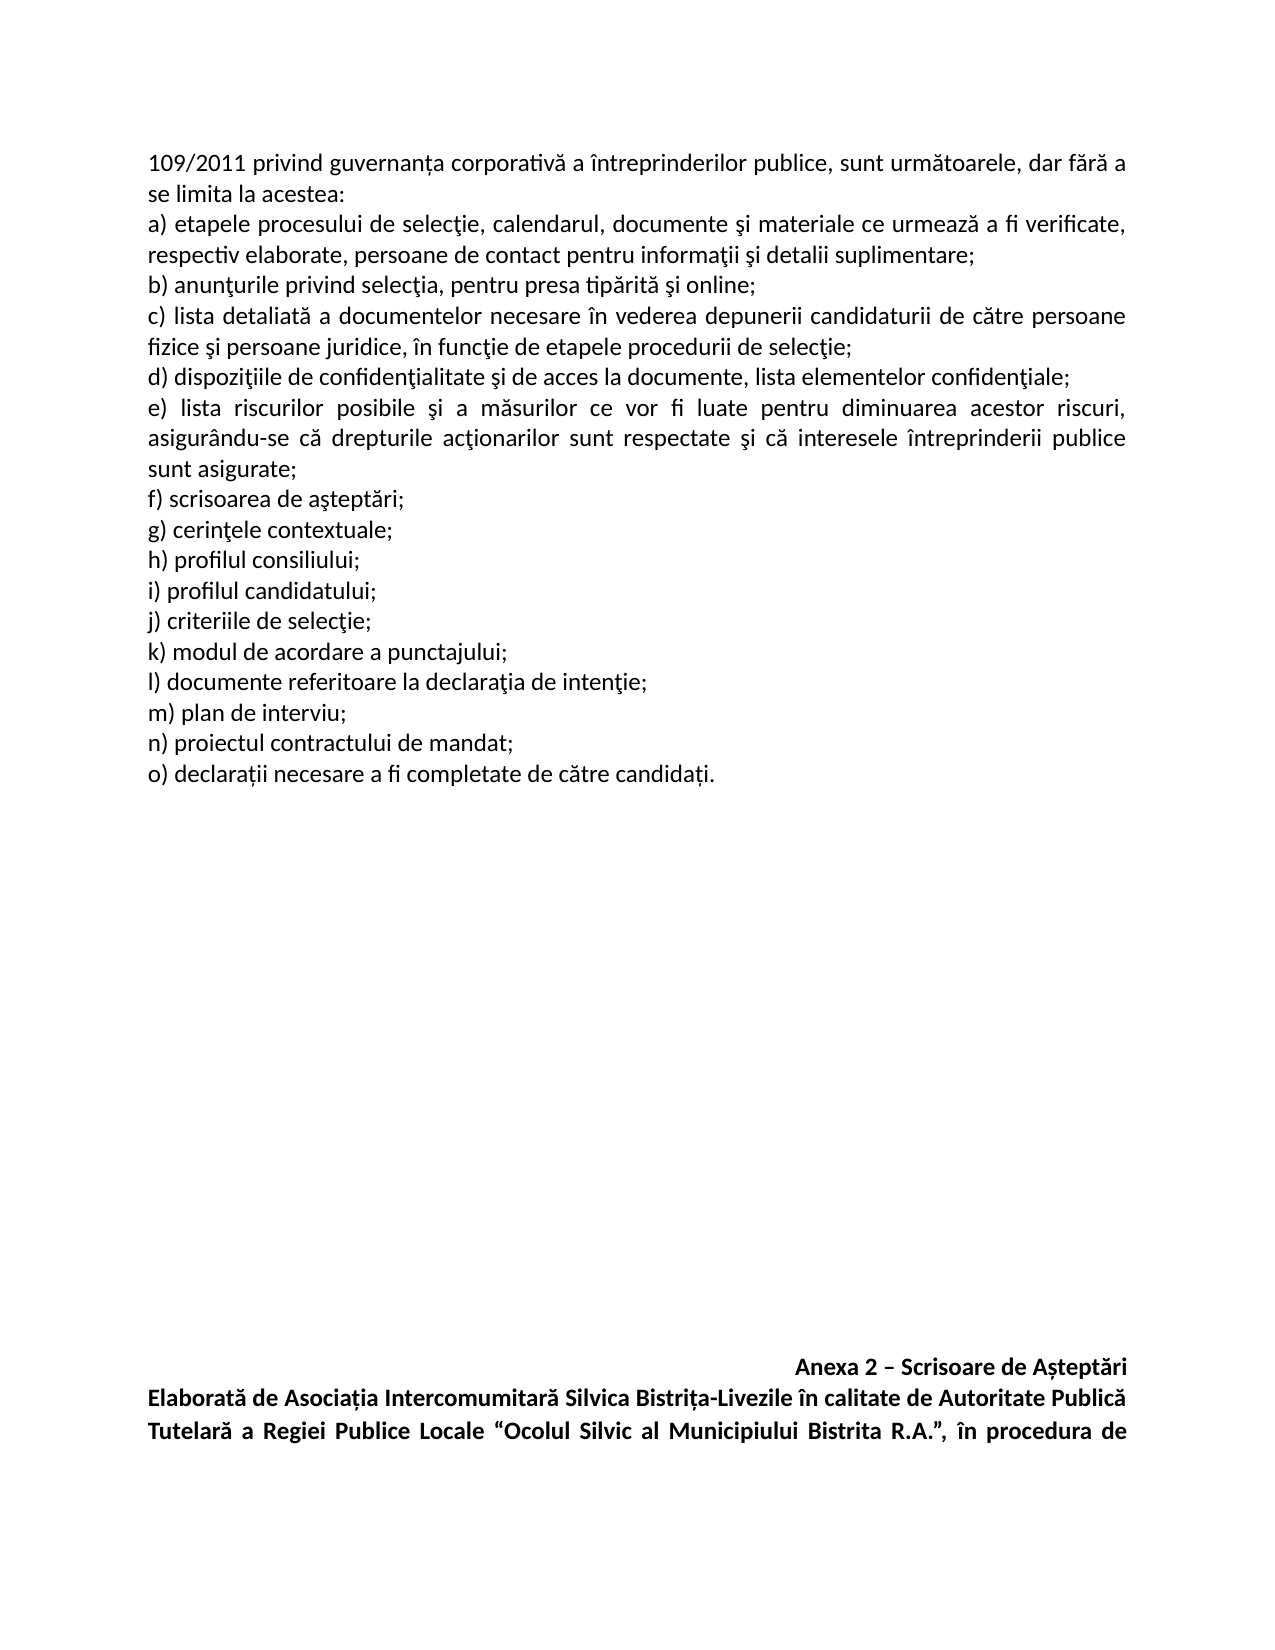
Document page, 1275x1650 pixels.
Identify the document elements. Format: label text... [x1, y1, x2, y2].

text o) declaraţii necesare a fi completate de către candidaţi. [148, 758, 1127, 788]
text a) etapele procesului de selecţie, calendarul, documente şi materiale ce urmează a fi verificate, respectiv elaborate, persoane de contact pentru informaţii şi detalii suplimentare; [148, 209, 1127, 270]
text c) lista detaliată a documentelor necesare în vederea depunerii candidaturii de către persoane fizice şi persoane juridice, în funcţie de etapele procedurii de selecţie; [148, 300, 1127, 361]
text b) anunţurile privind selecţia, pentru presa tipărită şi online; [148, 270, 1127, 300]
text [148, 1382, 1127, 1445]
text d) dispoziţiile de confidenţialitate şi de acces la documente, lista elementelor confidenţiale; [148, 361, 1127, 392]
text j) criteriile de selecţie; [148, 605, 1127, 636]
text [148, 148, 1127, 209]
text h) profilul consiliului; [148, 544, 1127, 575]
text n) proiectul contractului de mandat; [148, 727, 1127, 758]
text l) documente referitoare la declaraţia de intenţie; [148, 666, 1127, 697]
text i) profilul candidatului; [148, 575, 1127, 605]
text Anexa 2 – Scrisoare de Așteptări [148, 1351, 1127, 1382]
text f) scrisoarea de aşteptări; [148, 483, 1127, 514]
text g) cerinţele contextuale; [148, 514, 1127, 544]
text k) modul de acordare a punctajului; [148, 636, 1127, 666]
text m) plan de interviu; [148, 697, 1127, 727]
text e) lista riscurilor posibile şi a măsurilor ce vor fi luate pentru diminuarea acestor riscuri, asigurându-se că drepturile acţionarilor sunt respectate şi că interesele întreprinderii publice sunt asigurate; [148, 392, 1127, 483]
